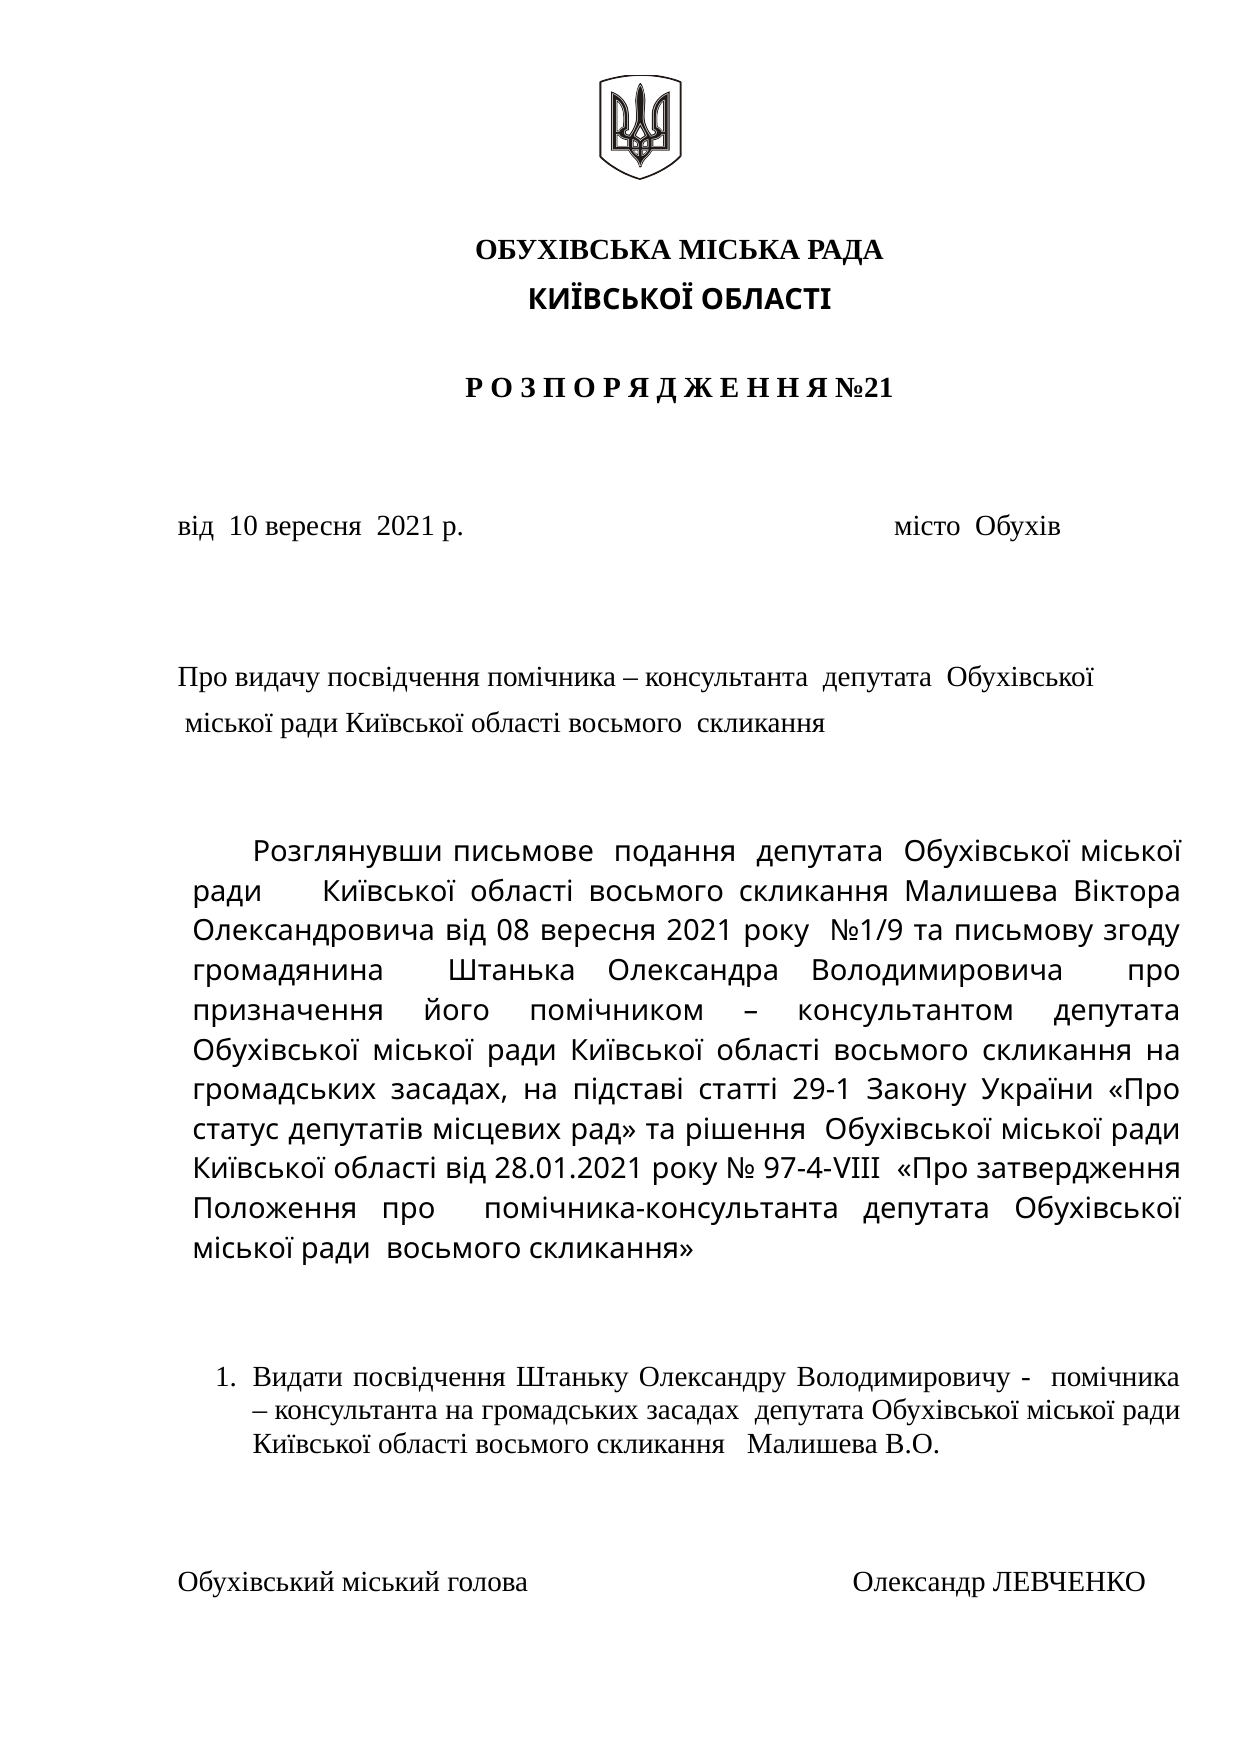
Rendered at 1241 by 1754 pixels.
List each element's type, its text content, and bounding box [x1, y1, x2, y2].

text Р О З П О Р Я Д Ж Е Н Н Я №21 [177, 370, 1181, 404]
text Розглянувши письмове подання депутата Обухівської міської ради Київської області восьмого скликання Малишева Віктора Олександровича від 08 вересня 2021 року №1/9 та письмову згоду громадянина Штанька Олександра Володимировича про призначення його помічником – консультантом депутата Обухівської міської ради Київської області восьмого скликання на громадських засадах, на підставі статті 29-1 Закону України «Про статус депутатів місцевих рад» та рішення Обухівської міської ради Київської області від 28.01.2021 року № 97-4-VIII «Про затвердження Положення про помічника-консультанта депутата Обухівської міської ради восьмого скликання» [192, 830, 1181, 1267]
list Видати посвідчення Штаньку Олександру Володимировичу - помічника – консультанта на громадських засадах депутата Обухівської міської ради Київської області восьмого скликання Малишева В.О. [215, 1359, 1181, 1459]
text міської ради Київської області восьмого скликання [177, 705, 1181, 738]
text КИЇВСЬКОЇ ОБЛАСТІ [177, 278, 1181, 318]
text Обухівський міський голова Олександр ЛЕВЧЕНКО [177, 1564, 1181, 1598]
text від 10 вересня 2021 р. місто Обухів [177, 508, 1181, 542]
text ОБУХІВСЬКА МІСЬКА РАДА [177, 232, 1181, 266]
text Про видачу посвідчення помічника – консультанта депутата Обухівської [177, 659, 1181, 692]
